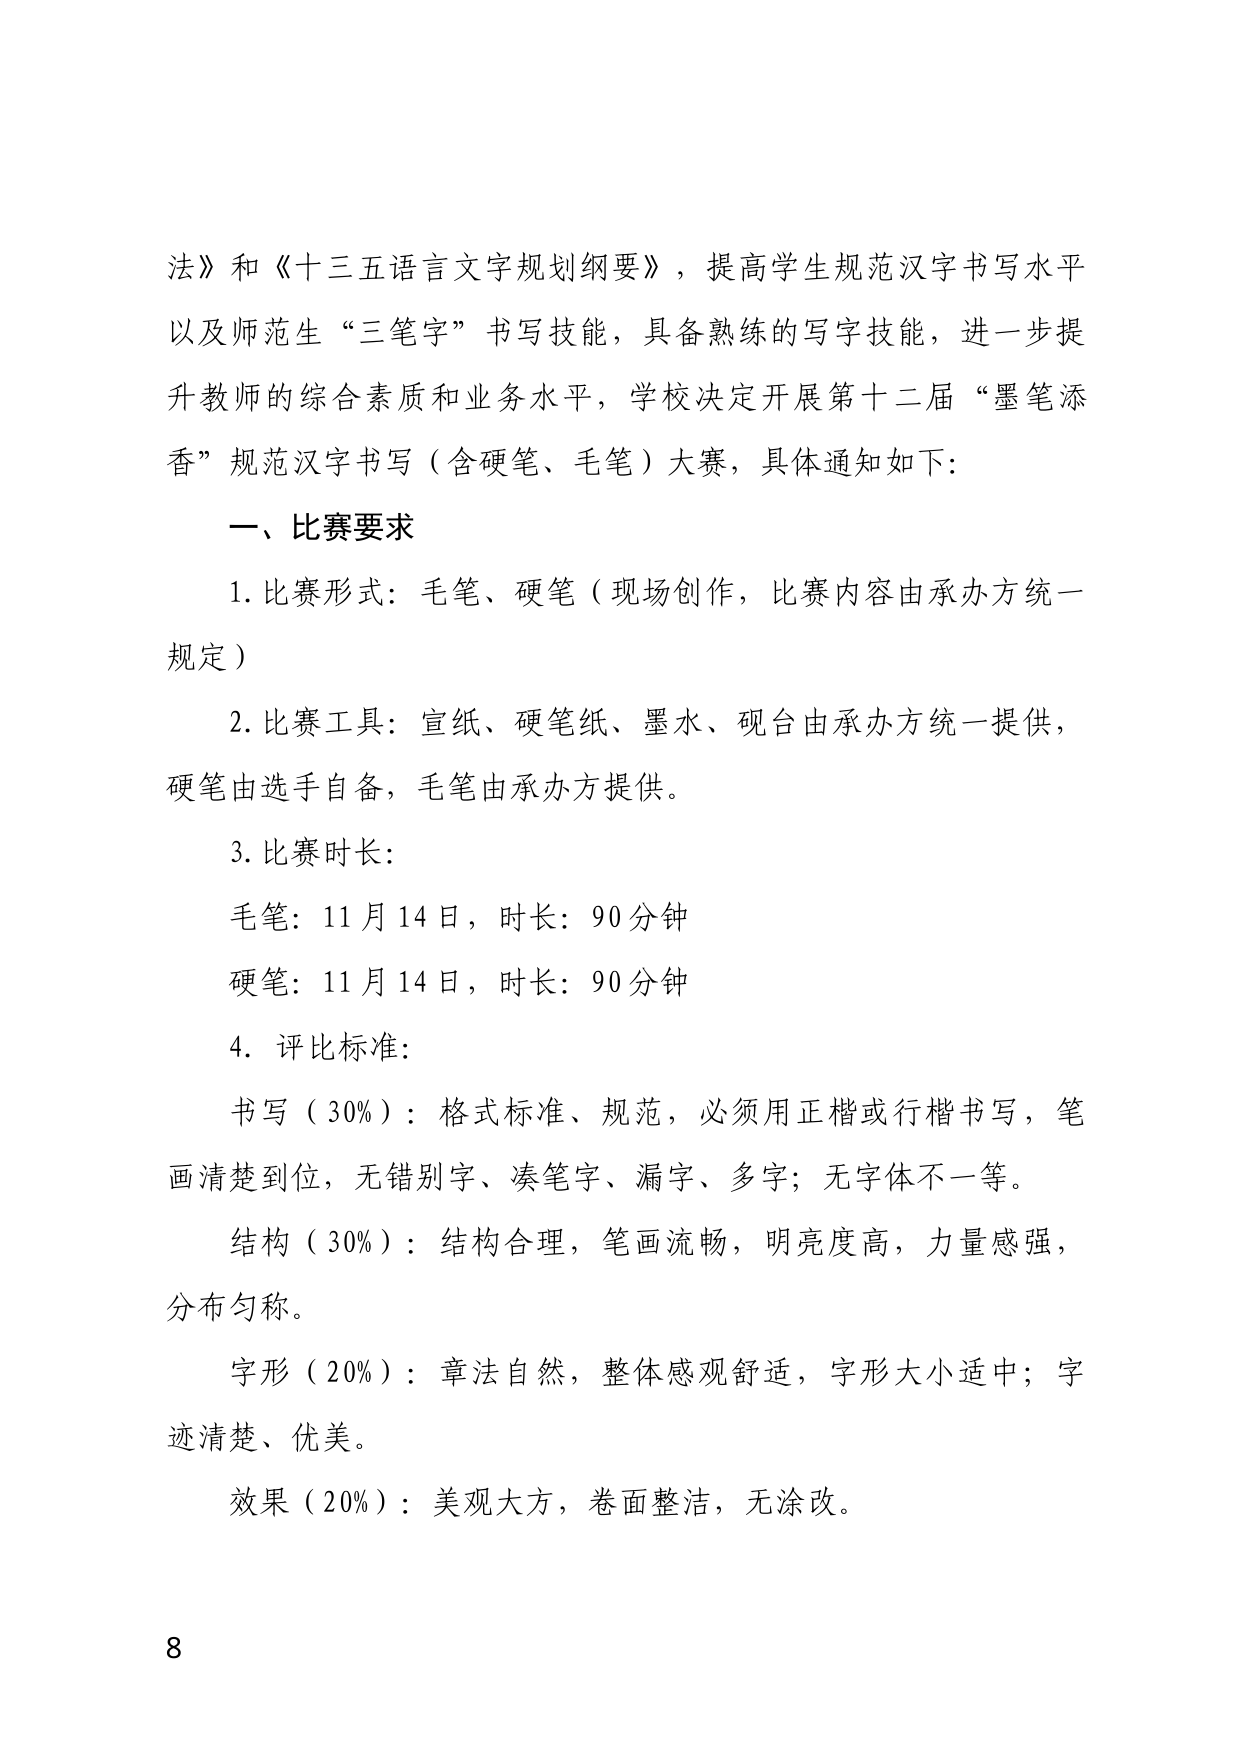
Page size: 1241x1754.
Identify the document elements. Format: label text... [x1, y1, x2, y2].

text 2.比赛工具：宣纸、硬笔纸、墨水、砚台由承办方统一提供，硬笔由选手自备，毛笔由承办方提供。 [165, 688, 1087, 818]
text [166, 233, 1089, 493]
text 书写（30%）：格式标准、规范，必须用正楷或行楷书写，笔画清楚到位，无错别字、凑笔字、漏字、多字；无字体不一等。 [165, 1078, 1087, 1208]
text 3.比赛时长： [165, 818, 1087, 883]
text 一、比赛要求 [165, 493, 1087, 558]
text 硬笔：11月14日，时长：90分钟 [165, 948, 1087, 1013]
text 字形（20%）：章法自然，整体感观舒适，字形大小适中；字迹清楚、优美。 [165, 1338, 1087, 1468]
text 1.比赛形式：毛笔、硬笔（现场创作，比赛内容由承办方统一规定） [165, 558, 1087, 688]
text 结构（30%）：结构合理，笔画流畅，明亮度高，力量感强，分布匀称。 [165, 1208, 1087, 1338]
text 毛笔：11月14日，时长：90分钟 [165, 883, 1087, 948]
text 4. 评比标准： [165, 1013, 1087, 1078]
text 效果（20%）：美观大方，卷面整洁，无涂改。 [165, 1468, 1087, 1533]
